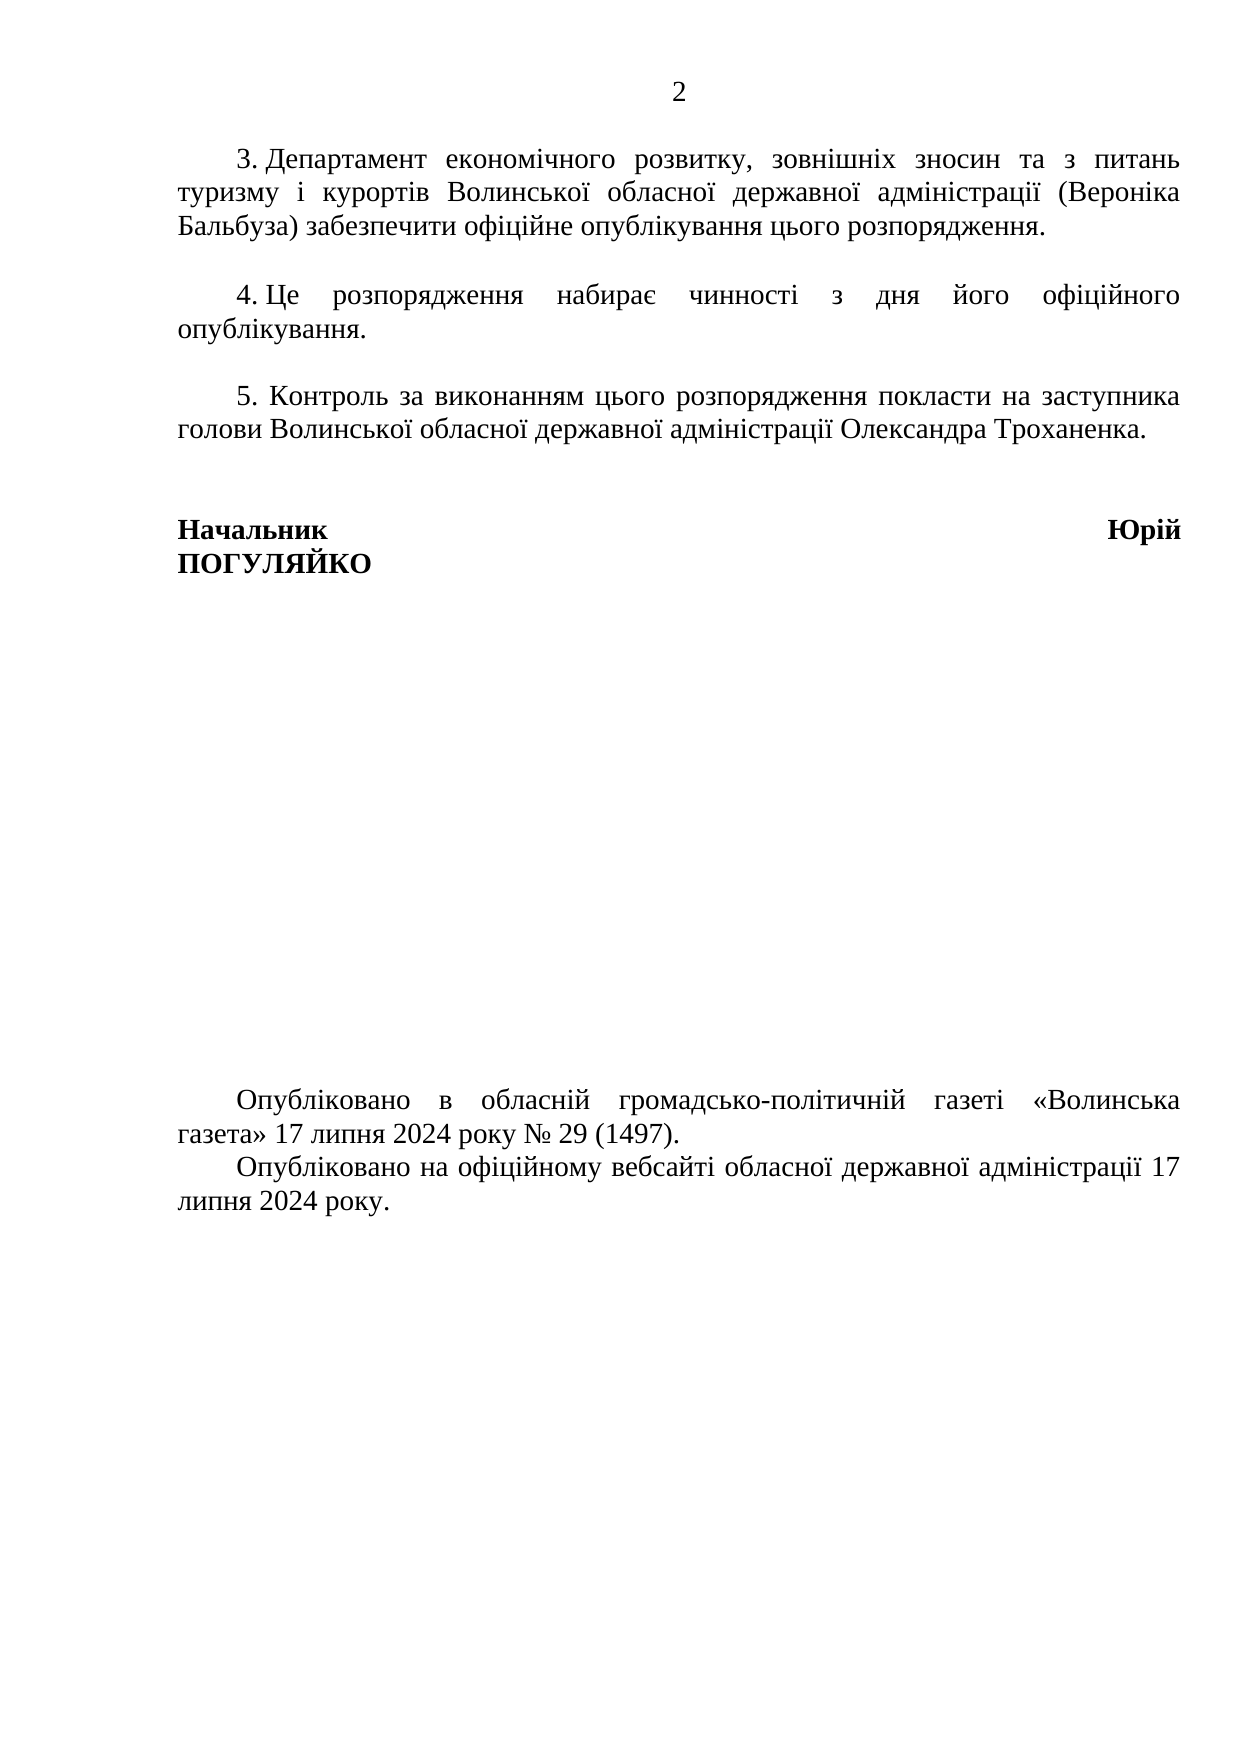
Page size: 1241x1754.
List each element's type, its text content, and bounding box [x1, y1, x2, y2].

text Начальник Юрій ПОГУЛЯЙКО [177, 512, 1181, 579]
text Опубліковано на офіційному вебсайті обласної державної адміністрації 17 липня 2024 року. [177, 1149, 1181, 1217]
text Опубліковано в обласній громадсько-політичній газеті «Волинська газета» 17 липня 2024 року № 29 (1497). [177, 1082, 1181, 1149]
text 3. Департамент економічного розвитку, зовнішніх зносин та з питань туризму і курортів Волинської обласної державної адміністрації (Вероніка Бальбуза) забезпечити офіційне опублікування цього розпорядження. [177, 141, 1181, 242]
text 5. Контроль за виконанням цього розпорядження покласти на заступника голови Волинської обласної державної адміністрації Олександра Троханенка. [177, 378, 1181, 445]
text 4. Це розпорядження набирає чинності з дня його офіційного опублікування. [177, 277, 1181, 344]
